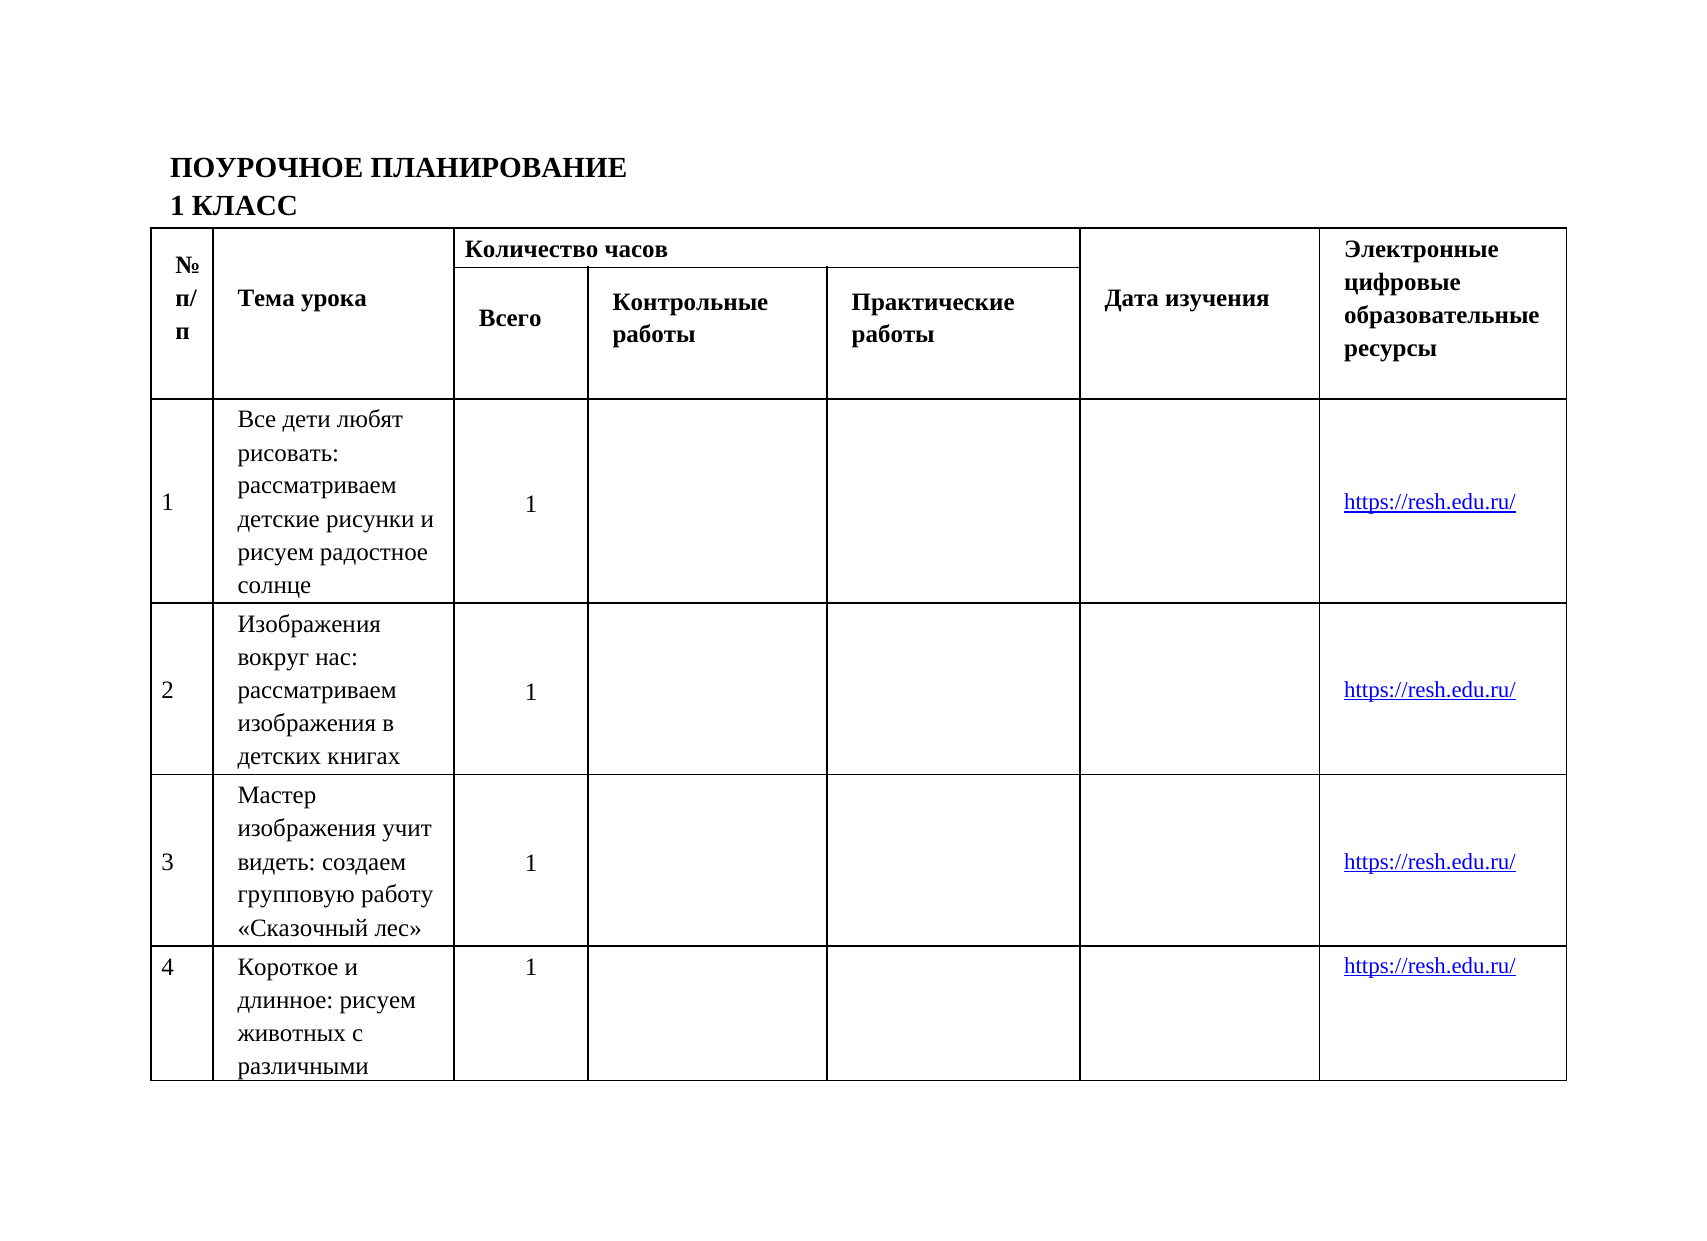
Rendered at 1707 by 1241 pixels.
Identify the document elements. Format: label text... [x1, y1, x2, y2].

table_cell [1081, 947, 1319, 1080]
table_cell https://resh.edu.ru/ [1320, 400, 1566, 602]
table_header Тема урока [214, 229, 453, 398]
table_cell 2 [152, 604, 212, 774]
table_cell [1081, 775, 1319, 945]
table_cell Практические работы [828, 268, 1079, 398]
text 1 КЛАСС [162, 188, 1557, 222]
table_header № п/п [152, 229, 212, 398]
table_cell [1320, 947, 1566, 1080]
table_cell 1 [455, 947, 587, 1080]
table_cell Контрольные работы [589, 268, 826, 398]
text ПОУРОЧНОЕ ПЛАНИРОВАНИЕ [162, 150, 1557, 183]
table_cell 4 [152, 947, 212, 1080]
table_cell 1 [455, 775, 587, 945]
table_header Электронные цифровые образовательные ресурсы [1320, 229, 1566, 398]
table_cell Все дети любят рисовать: рассматриваем детские рисунки и рисуем радостное солнце [214, 400, 453, 602]
table_cell 1 [455, 604, 587, 774]
table_header Количество часов [455, 229, 1079, 266]
table_cell [828, 775, 1079, 945]
table_cell [589, 775, 826, 945]
table_header Дата изучения [1081, 229, 1319, 398]
table_cell 1 [152, 400, 212, 602]
table_cell [1081, 604, 1319, 774]
table_cell 1 [455, 400, 587, 602]
table_cell [828, 604, 1079, 774]
table_cell [828, 947, 1079, 1080]
table_cell [1081, 400, 1319, 602]
table_cell Изображения вокруг нас: рассматриваем изображения в детских книгах [214, 604, 453, 774]
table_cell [214, 947, 453, 1080]
table_cell [589, 947, 826, 1080]
table_cell Мастер изображения учит видеть: создаем групповую работу «Сказочный лес» [214, 775, 453, 945]
table_cell 3 [152, 775, 212, 945]
table_cell Всего [455, 268, 587, 398]
table_cell https://resh.edu.ru/ [1320, 604, 1566, 774]
table_cell https://resh.edu.ru/ [1320, 775, 1566, 945]
table_cell [828, 400, 1079, 602]
table_cell [589, 400, 826, 602]
table_cell [589, 604, 826, 774]
